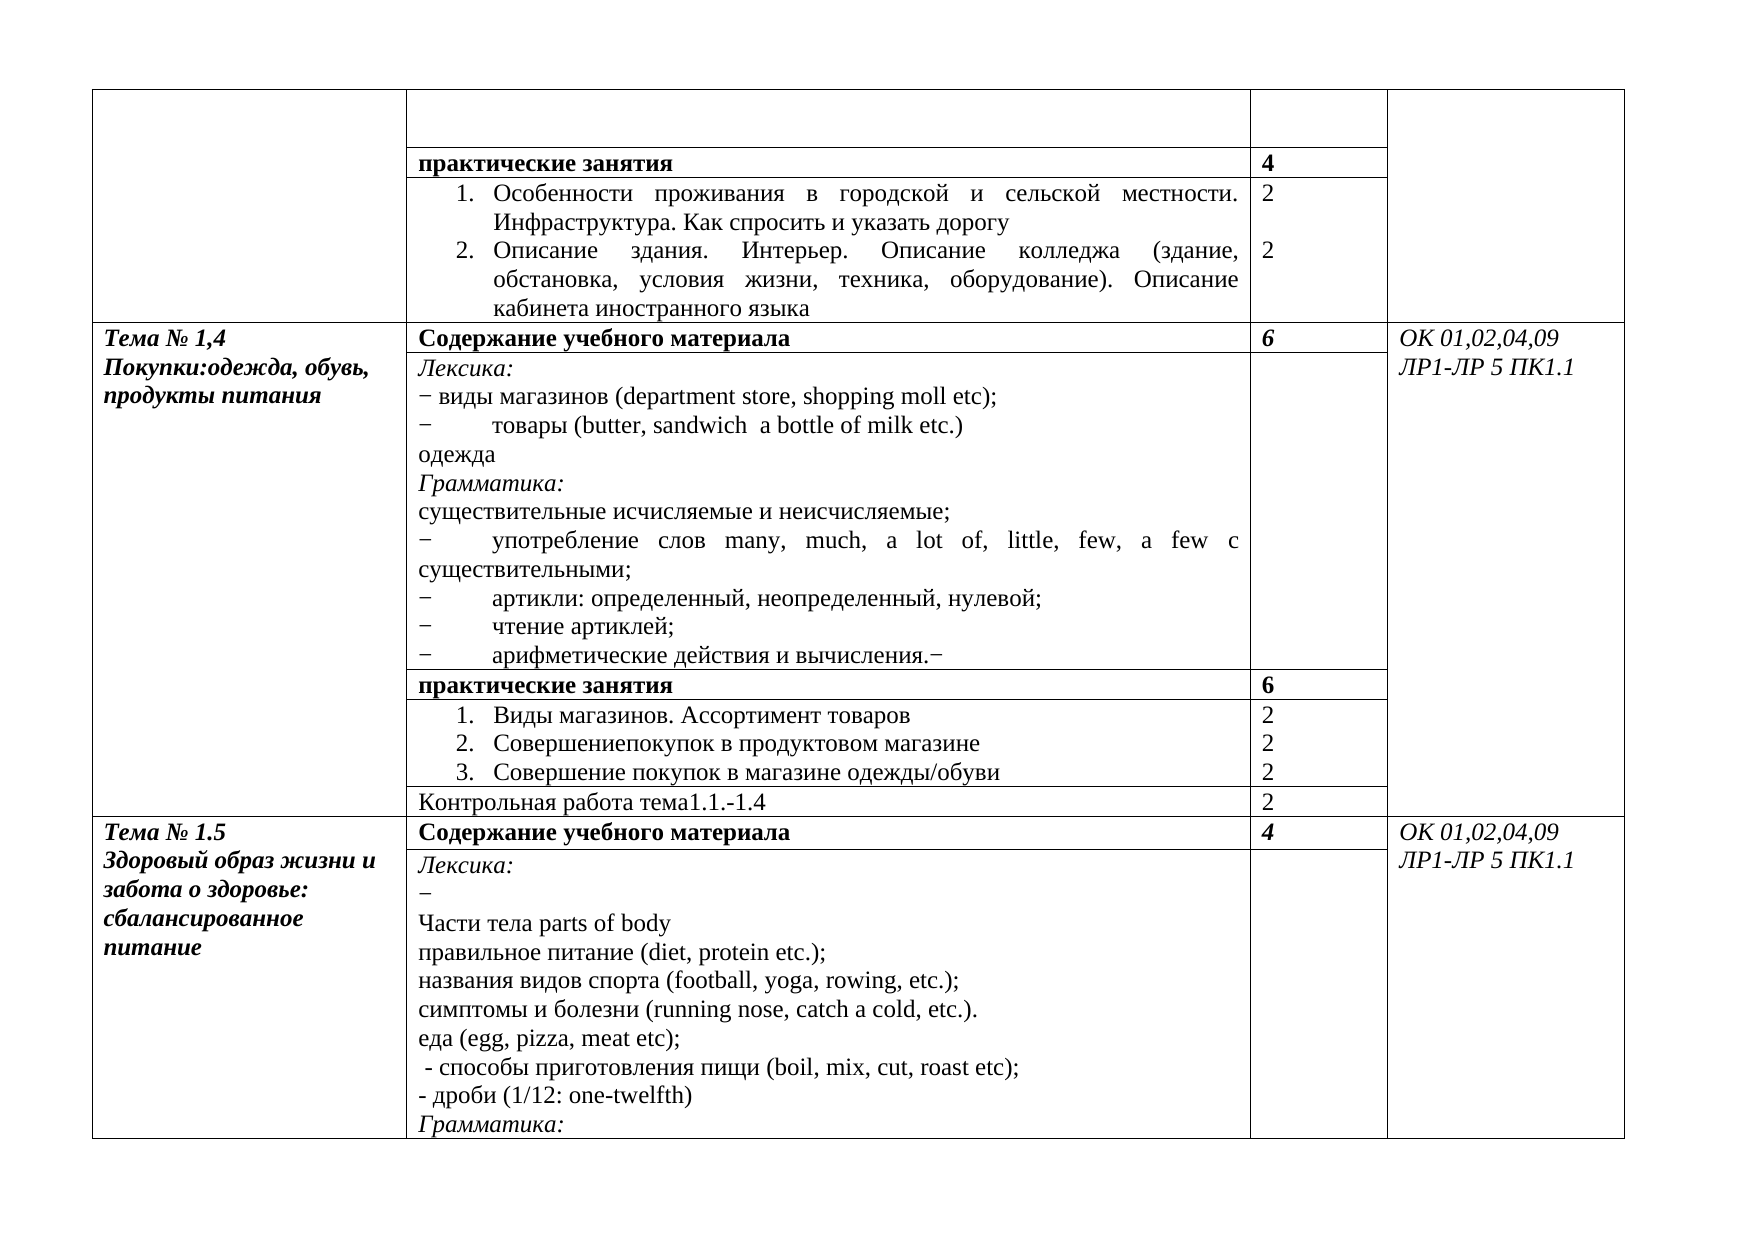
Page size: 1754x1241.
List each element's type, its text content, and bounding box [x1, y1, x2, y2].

table_cell 4 [1251, 817, 1387, 849]
table_cell 2 2 [1251, 178, 1387, 322]
table_cell Тема № 1.5 Здоровый образ жизни и забота о здоровье: сбалансированное питание [93, 817, 406, 1138]
table_cell 6 [1251, 670, 1387, 699]
table_cell 2 [1251, 787, 1387, 816]
table_cell практические занятия [407, 148, 1250, 177]
table_cell практические занятия [407, 670, 1250, 699]
table_cell 4 [1251, 148, 1387, 177]
table_cell Контрольная работа тема1.1.-1.4 [407, 787, 1250, 816]
table_cell Виды магазинов. Ассортимент товаров Совершениепокупок в продуктовом магазине Совершение покупок в магазине одежды/обуви [407, 700, 1250, 786]
table_cell [1251, 850, 1387, 1138]
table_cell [407, 850, 1250, 1138]
table_cell Лексика: − виды магазинов (department store, shopping moll etc); − товары (butter, sandwich a bottle of milk etc.) одежда Грамматика: существительные исчисляемые и неисчисляемые; − употребление слов many, much, a lot of, little, few, a few с существительными; − артикли: определенный, неопределенный, нулевой; − чтение артиклей; − арифметические действия и вычисления.− [407, 353, 1250, 669]
table_cell Содержание учебного материала [407, 323, 1250, 352]
table_cell Тема № 1,4 Покупки:одежда, обувь, продукты питания [93, 323, 406, 816]
table_cell Особенности проживания в городской и сельской местности. Инфраструктура. Как спросить и указать дорогу Описание здания. Интерьер. Описание колледжа (здание, обстановка, условия жизни, техника, оборудование). Описание кабинета иностранного языка [407, 178, 1250, 322]
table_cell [407, 90, 1250, 147]
table_cell [1251, 90, 1387, 147]
table_cell 6 [1251, 323, 1387, 352]
table_cell [1251, 353, 1387, 669]
table_cell ОК 01,02,04,09 ЛР1-ЛР 5 ПК1.1 [1388, 817, 1624, 1138]
table_cell 2 2 2 [1251, 700, 1387, 786]
table_cell Содержание учебного материала [407, 817, 1250, 849]
table_cell ОК 01,02,04,09 ЛР1-ЛР 5 ПК1.1 [1388, 323, 1624, 816]
